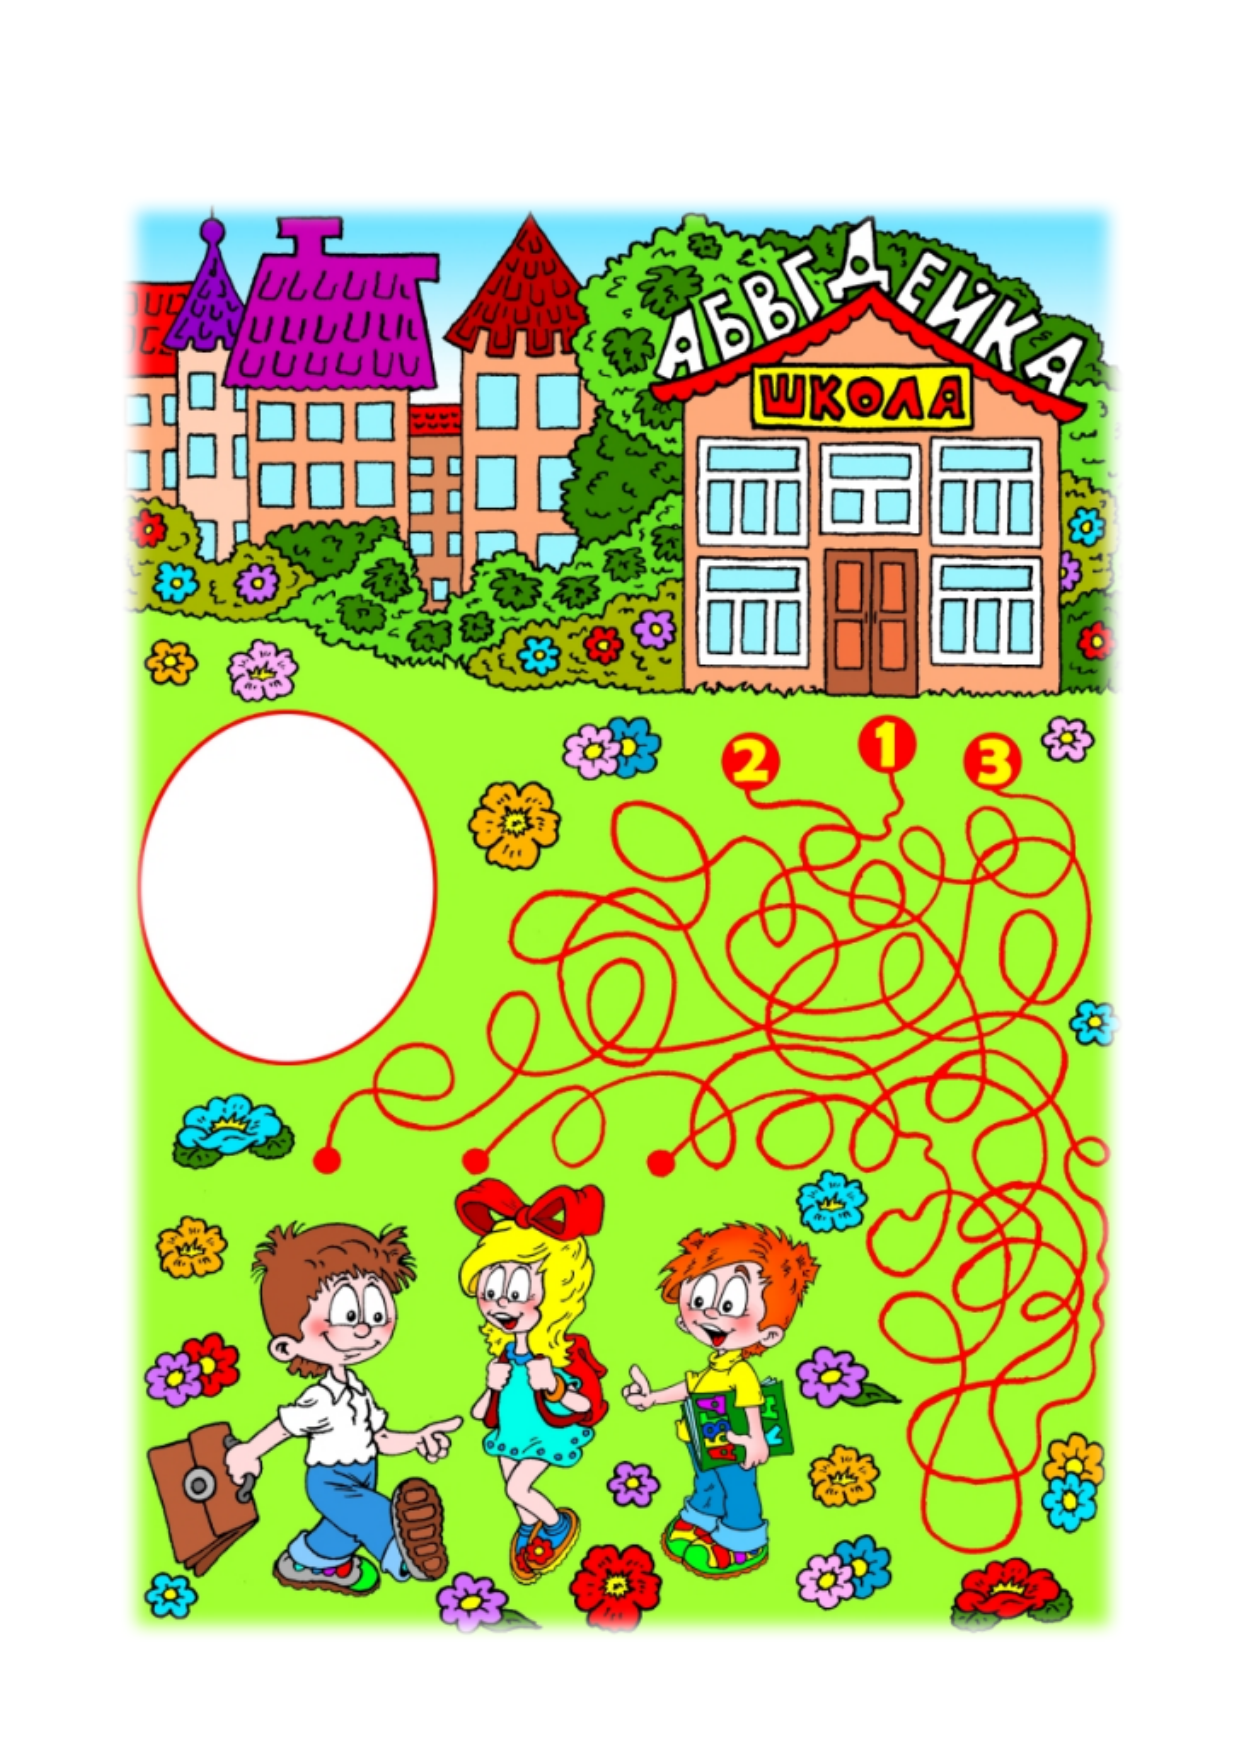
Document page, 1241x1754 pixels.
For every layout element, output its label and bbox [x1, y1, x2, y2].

picture [149, 224, 1097, 1613]
